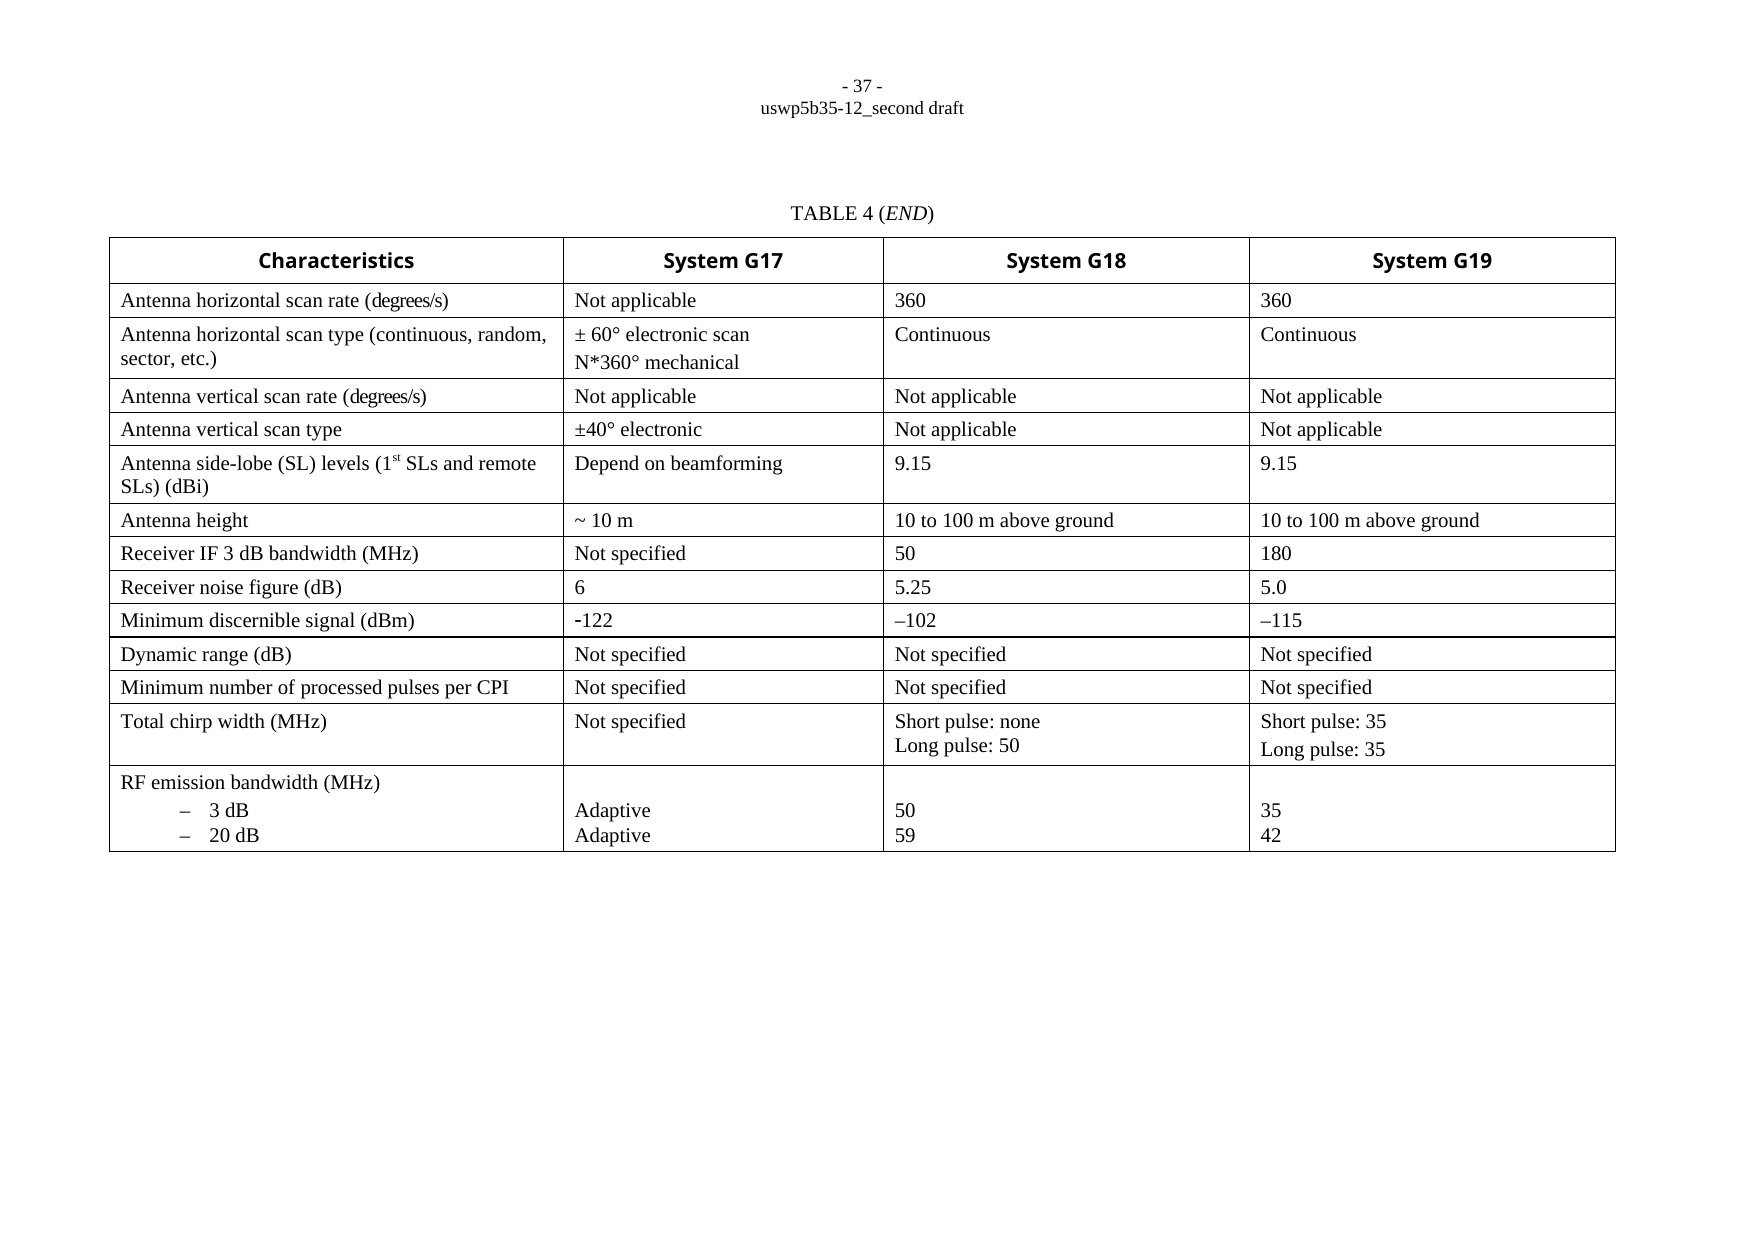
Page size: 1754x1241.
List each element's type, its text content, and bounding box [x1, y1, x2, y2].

table_cell 5.0 [1250, 571, 1615, 603]
table_cell 10 to 100 m above ground [1250, 504, 1615, 536]
table_cell 9.15 [1250, 446, 1615, 503]
table_cell Not specified [1250, 638, 1615, 670]
table_cell 360 [1250, 284, 1615, 317]
table_header Characteristics [110, 238, 563, 283]
table_cell Antenna height [110, 504, 563, 536]
table_cell Antenna vertical scan type [110, 413, 563, 445]
table_cell ±40° electronic [564, 413, 883, 445]
table_header System G18 [884, 238, 1249, 283]
table_header System G17 [564, 238, 883, 283]
table_cell –115 [1250, 604, 1615, 636]
table_cell Not specified [564, 638, 883, 670]
table_cell Short pulse: 35 Long pulse: 35 [1250, 704, 1615, 765]
table_cell Continuous [884, 318, 1249, 378]
table_cell 50 [884, 537, 1249, 569]
table_cell Not applicable [1250, 413, 1615, 445]
table_cell Antenna horizontal scan rate (degrees/s) [110, 284, 563, 317]
table_cell Not applicable [884, 379, 1249, 412]
table_cell ~ 10 m [564, 504, 883, 536]
table_cell Adaptive Adaptive [564, 766, 883, 851]
table_cell Not specified [884, 638, 1249, 670]
table_cell Dynamic range (dB) [110, 638, 563, 670]
table_cell 50 59 [884, 766, 1249, 851]
table_cell RF emission bandwidth (MHz) – 3 dB – 20 dB [110, 766, 563, 851]
table_cell Not specified [884, 671, 1249, 703]
table_cell 9.15 [884, 446, 1249, 503]
table_cell Continuous [1250, 318, 1615, 378]
table_cell 122 [564, 604, 883, 636]
table_cell –102 [884, 604, 1249, 636]
table_cell 35 42 [1250, 766, 1615, 851]
table_cell Depend on beamforming [564, 446, 883, 503]
text TABLE 4 (end) [118, 176, 1606, 224]
table_cell Antenna side-lobe (SL) levels (1st SLs and remote SLs) (dBi) [110, 446, 563, 503]
table_cell Minimum discernible signal (dBm) [110, 604, 563, 636]
table_cell 6 [564, 571, 883, 603]
table_cell Not specified [1250, 671, 1615, 703]
table_cell Minimum number of processed pulses per CPI [110, 671, 563, 703]
table_cell Receiver IF 3 dB bandwidth (MHz) [110, 537, 563, 569]
table_cell Not specified [564, 537, 883, 569]
table_cell Antenna horizontal scan type (continuous, random, sector, etc.) [110, 318, 563, 378]
table_cell Not applicable [564, 379, 883, 412]
table_header System G19 [1250, 238, 1615, 283]
table_cell Receiver noise figure (dB) [110, 571, 563, 603]
table_cell Not specified [564, 704, 883, 765]
table_cell Not applicable [1250, 379, 1615, 412]
table_cell 180 [1250, 537, 1615, 569]
table_cell Not applicable [564, 284, 883, 317]
table_cell 10 to 100 m above ground [884, 504, 1249, 536]
table_cell Antenna vertical scan rate (degrees/s) [110, 379, 563, 412]
table_cell ± 60° electronic scan N*360° mechanical [564, 318, 883, 378]
table_cell Short pulse: none Long pulse: 50 [884, 704, 1249, 765]
table_cell 360 [884, 284, 1249, 317]
table_cell Total chirp width (MHz) [110, 704, 563, 765]
table_cell 5.25 [884, 571, 1249, 603]
table_cell Not specified [564, 671, 883, 703]
table_cell Not applicable [884, 413, 1249, 445]
